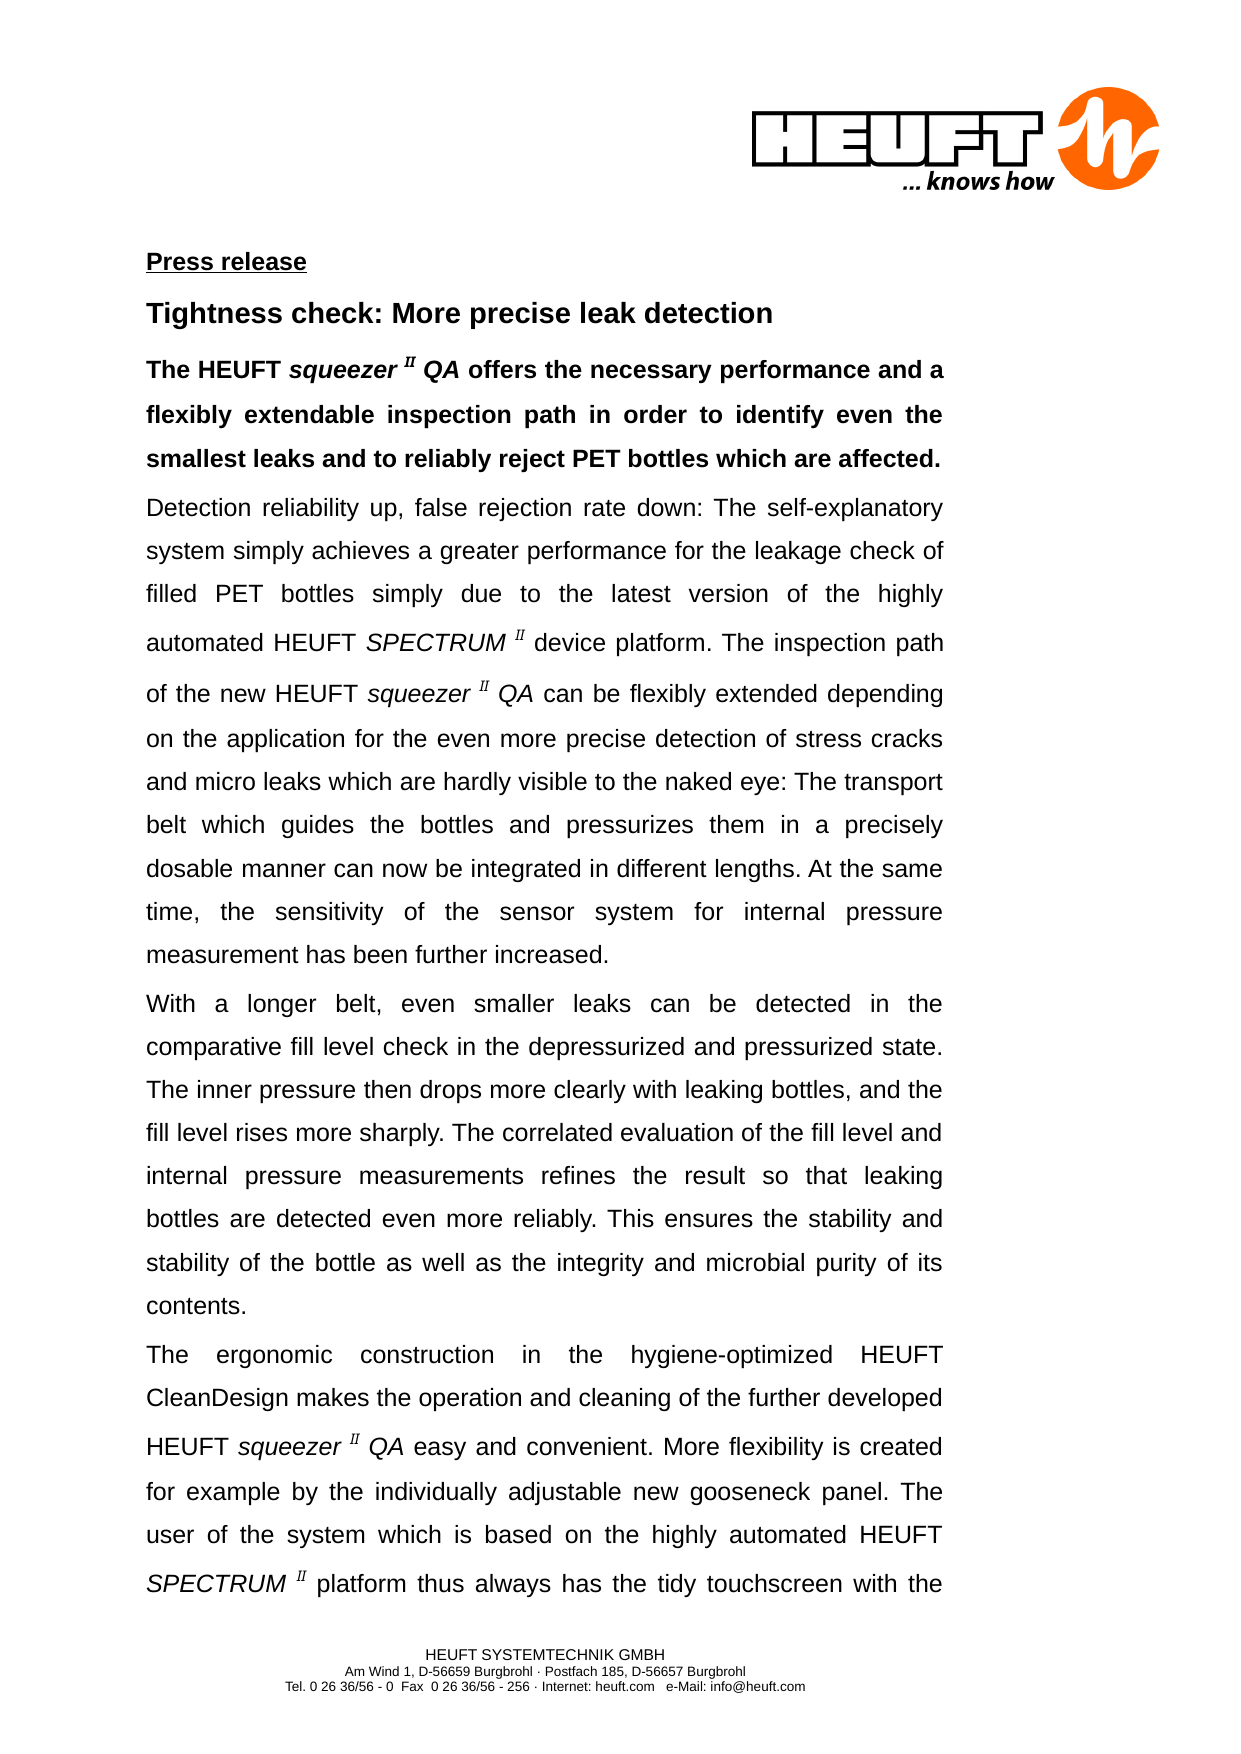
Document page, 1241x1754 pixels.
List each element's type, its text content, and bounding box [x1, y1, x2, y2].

text The HEUFT squeezer II QA offers the necessary performance and a flexibly extendable inspection path in order to identify even the smallest leaks and to reliably reject PET bottles which are affected. [146, 352, 944, 472]
text Press release [146, 247, 944, 276]
text Tightness check: More precise leak detection [146, 296, 944, 329]
text Detection reliability up, false rejection rate down: The self-explanatory system simply achieves a greater performance for the leakage check of filled PET bottles simply due to the latest version of the highly automated HEUFT SPECTRUM II device platform. The inspection path of the new HEUFT squeezer II QA can be flexibly extended depending on the application for the even more precise detection of stress cracks and micro leaks which are hardly visible to the naked eye: The transport belt which guides the bottles and pressurizes them in a precisely dosable manner can now be integrated in different lengths. At the same time, the sensitivity of the sensor system for internal pressure measurement has been further increased. [146, 493, 944, 968]
picture [118, 75, 1181, 202]
text With a longer belt, even smaller leaks can be detected in the comparative fill level check in the depressurized and pressurized state. The inner pressure then drops more clearly with leaking bottles, and the fill level rises more sharply. The correlated evaluation of the fill level and internal pressure measurements refines the result so that leaking bottles are detected even more reliably. This ensures the stability and stability of the bottle as well as the integrity and microbial purity of its contents. [146, 989, 944, 1319]
